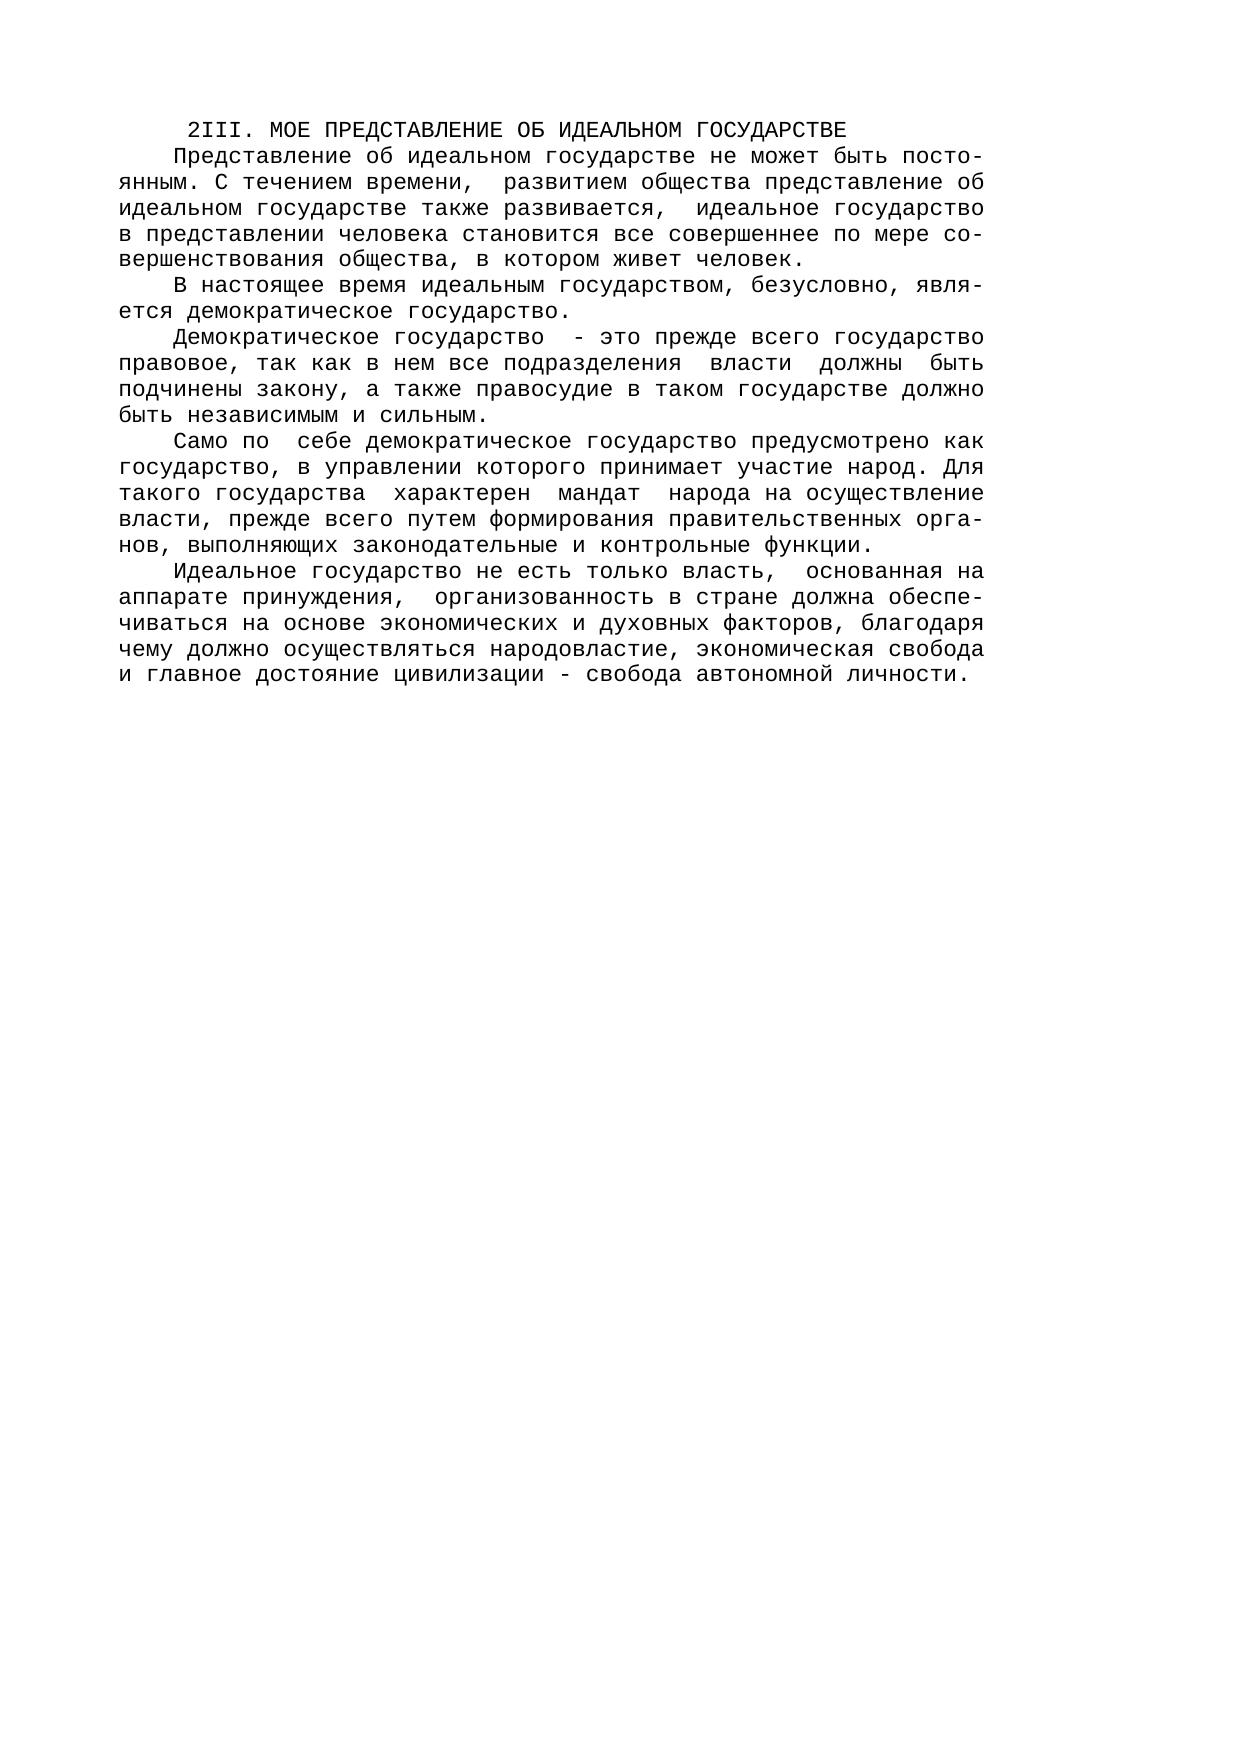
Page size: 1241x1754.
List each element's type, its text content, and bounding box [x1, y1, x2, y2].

text Представление об идеальном государстве не может быть посто- [118, 144, 1122, 170]
text власти, прежде всего путем формирования правительственных орга- [118, 507, 1122, 533]
text чему должно осуществляться народовластие, экономическая свобода [118, 637, 1122, 663]
text вершенствования общества, в котором живет человек. [118, 248, 1122, 274]
text такого государства характерен мандат народа на осуществление [118, 481, 1122, 507]
text в представлении человека становится все совершеннее по мере со- [118, 222, 1122, 248]
text В настоящее время идеальным государством, безусловно, явля- [118, 274, 1122, 300]
text чиваться на основе экономических и духовных факторов, благодаря [118, 611, 1122, 637]
text нов, выполняющих законодательные и контрольные функции. [118, 533, 1122, 559]
text и главное достояние цивилизации - свобода автономной личности. [118, 663, 1122, 689]
text подчинены закону, а также правосудие в таком государстве должно [118, 377, 1122, 403]
text аппарате принуждения, организованность в стране должна обеспе- [118, 585, 1122, 611]
text идеальном государстве также развивается, идеальное государство [118, 196, 1122, 222]
text 2III. МОЕ ПРЕДСТАВЛЕНИЕ ОБ ИДЕАЛЬНОМ ГОСУДАРСТВЕ [118, 118, 1122, 144]
text государство, в управлении которого принимает участие народ. Для [118, 455, 1122, 481]
text правовое, так как в нем все подразделения власти должны быть [118, 352, 1122, 377]
text ется демократическое государство. [118, 300, 1122, 326]
text быть независимым и сильным. [118, 403, 1122, 429]
text Идеальное государство не есть только власть, основанная на [118, 559, 1122, 585]
text янным. С течением времени, развитием общества представление об [118, 170, 1122, 196]
text Демократическое государство - это прежде всего государство [118, 326, 1122, 352]
text Само по себе демократическое государство предусмотрено как [118, 429, 1122, 455]
